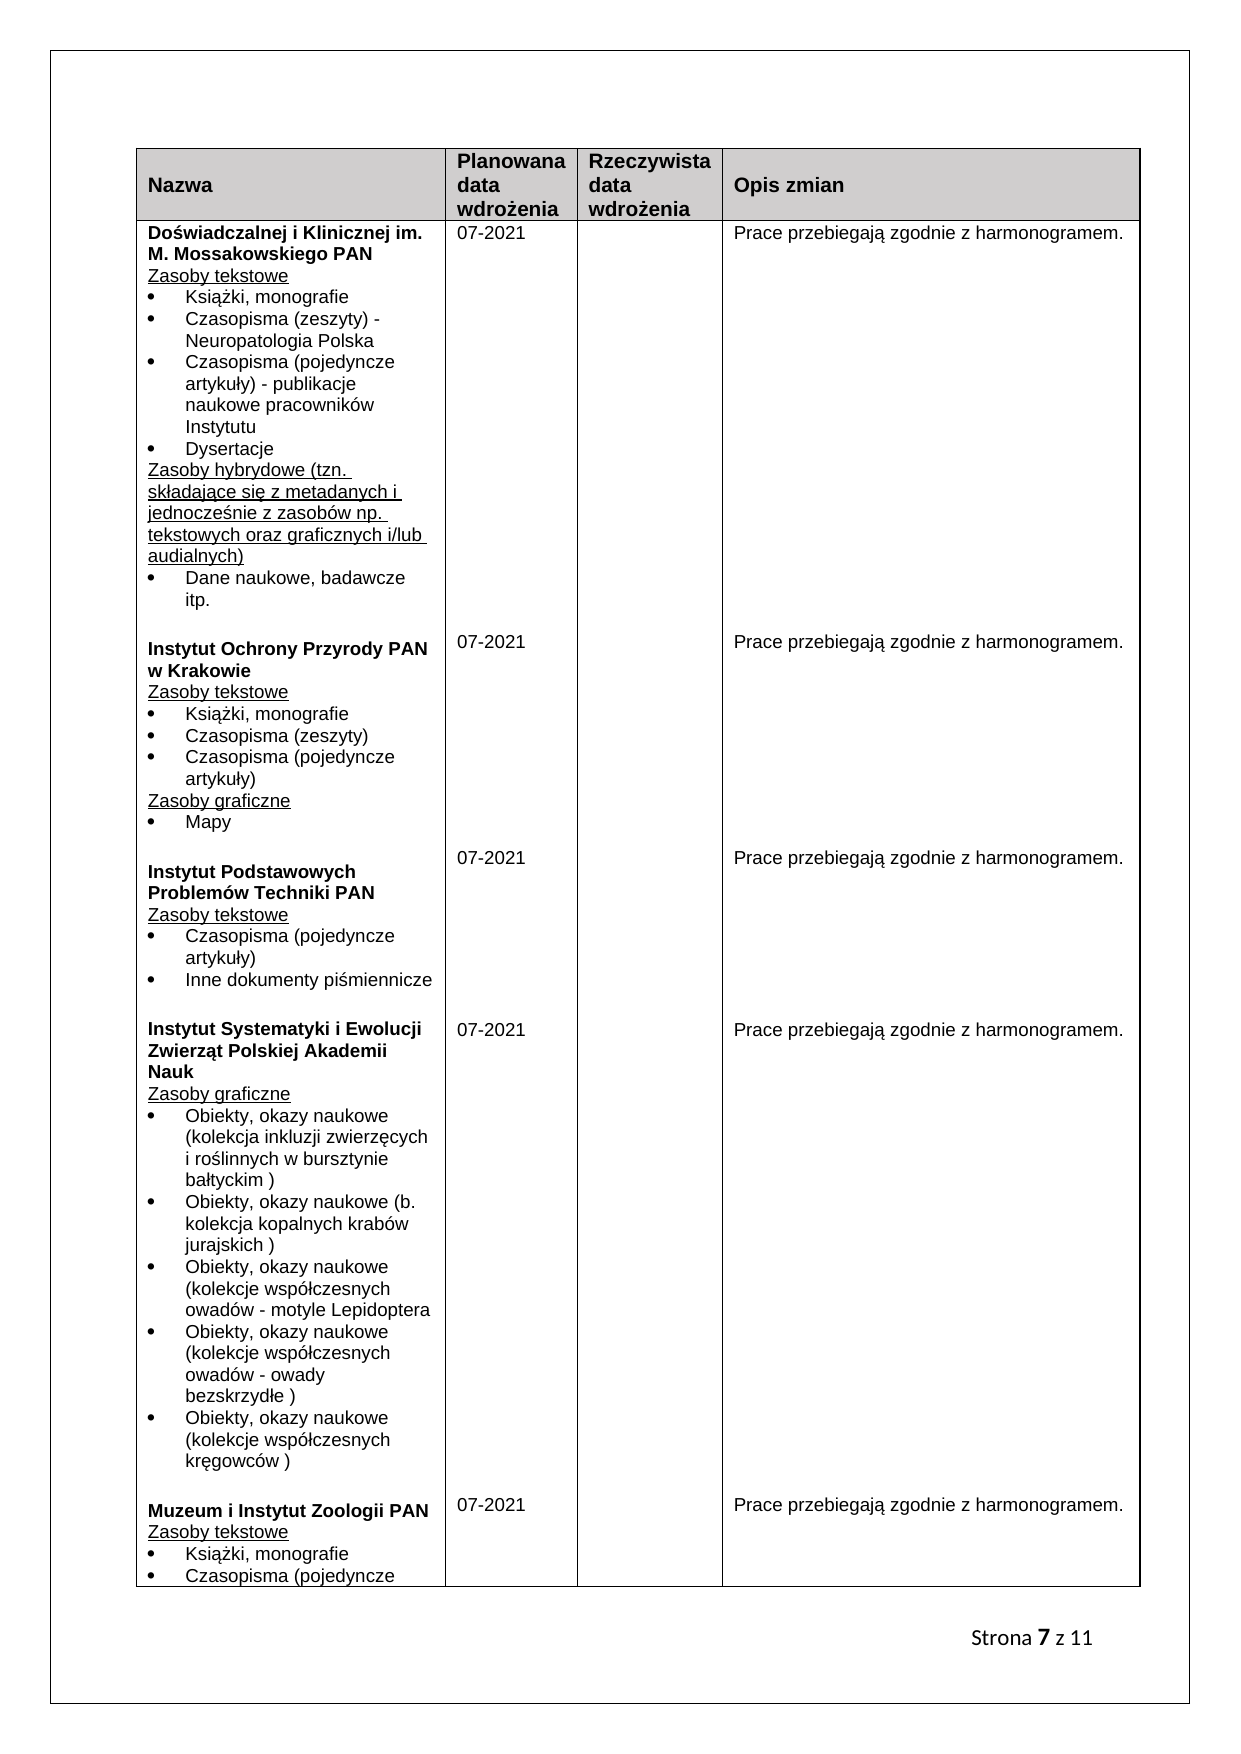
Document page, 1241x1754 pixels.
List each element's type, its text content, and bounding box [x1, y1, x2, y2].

table_header Planowana data wdrożenia [446, 149, 577, 220]
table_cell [137, 221, 445, 1586]
table_header Rzeczywista data wdrożenia [578, 149, 722, 220]
table_header Nazwa [137, 149, 445, 220]
table_header Opis zmian [723, 149, 1139, 220]
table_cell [446, 221, 577, 1586]
table_cell [578, 221, 722, 1586]
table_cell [723, 221, 1139, 1586]
